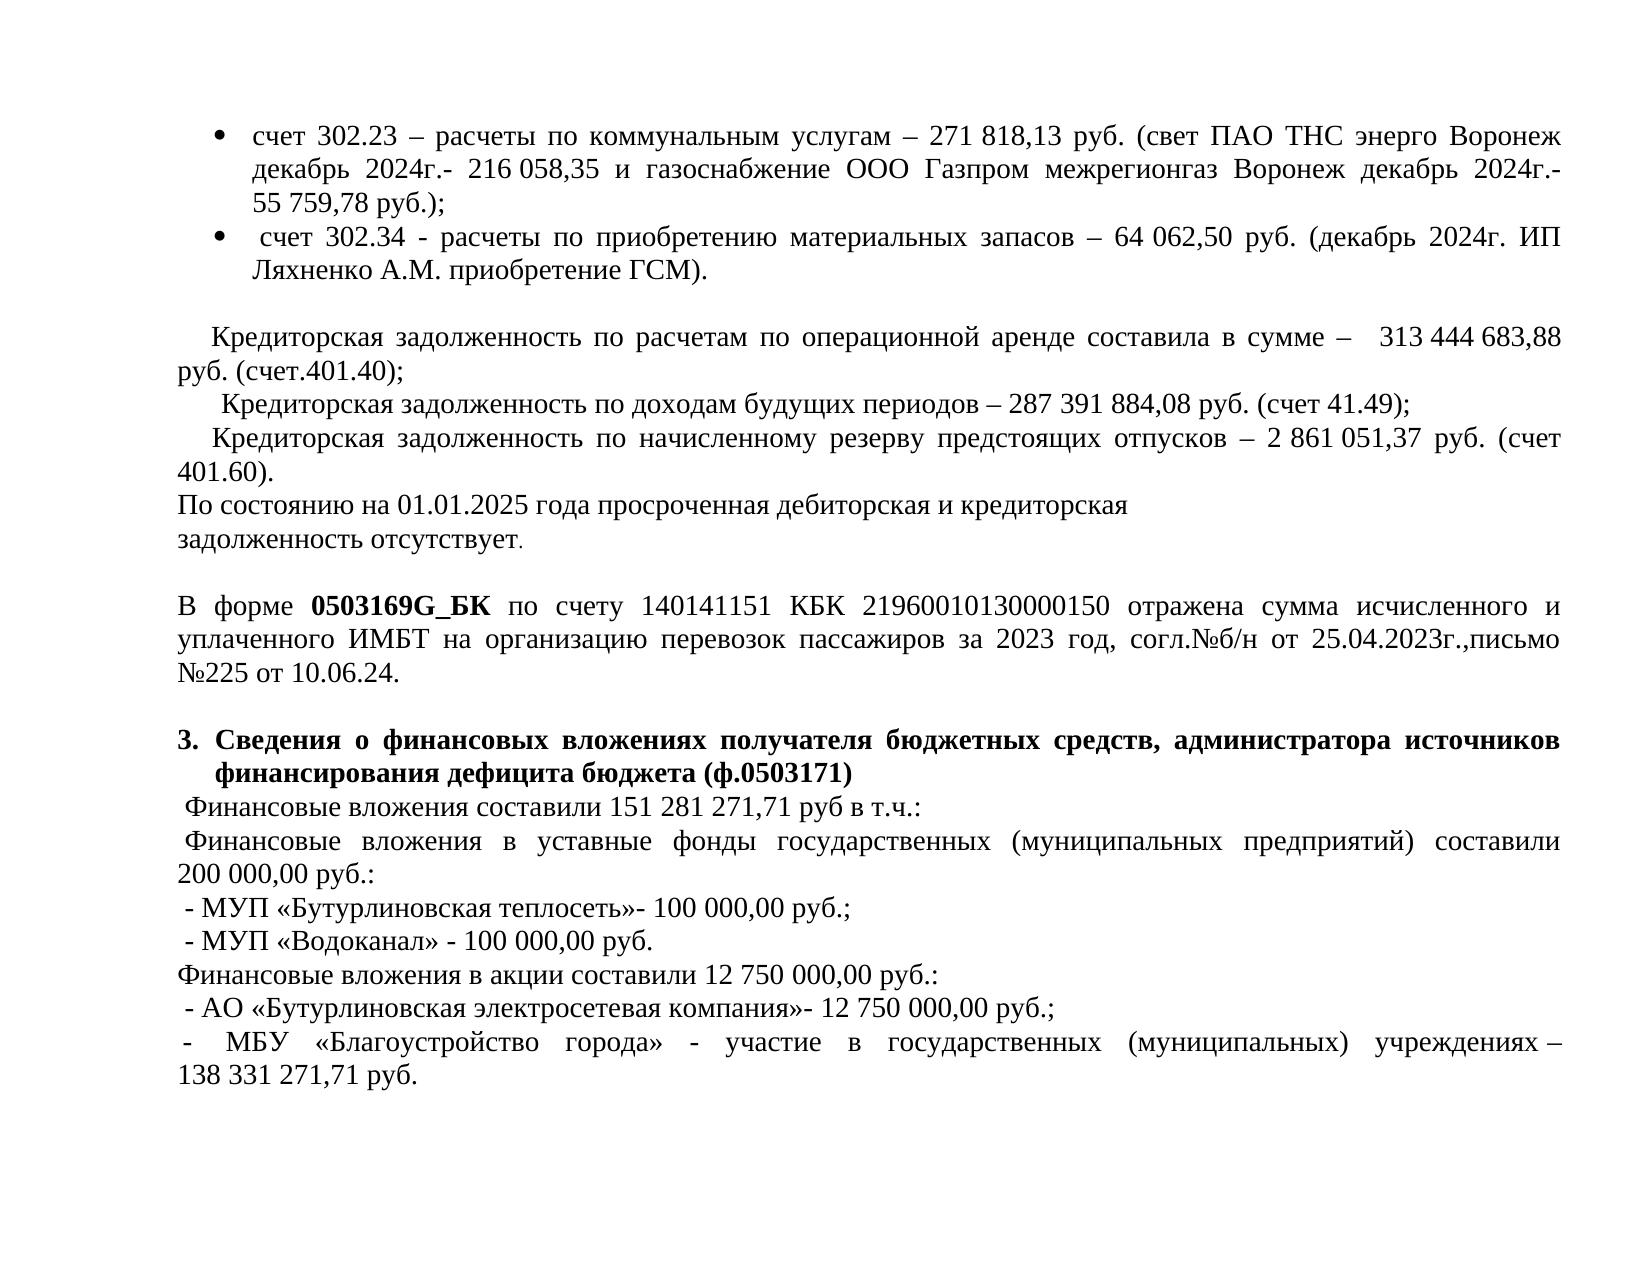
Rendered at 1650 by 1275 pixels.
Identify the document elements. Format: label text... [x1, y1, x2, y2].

text - АО «Бутурлиновская электросетевая компания»- 12 750 000,00 руб.; [177, 990, 1561, 1024]
list счет 302.23 – расчеты по коммунальным услугам – 271 818,13 руб. (свет ПАО ТНС энерго Воронеж декабрь 2024г.- 216 058,35 и газоснабжение ООО Газпром межрегионгаз Воронеж декабрь 2024г.- 55 759,78 руб.); [214, 118, 1561, 219]
text задолженность отсутствует. [177, 521, 1561, 554]
text Финансовые вложения в уставные фонды государственных (муниципальных предприятий) составили 200 000,00 руб.: [177, 823, 1561, 890]
list Сведения о финансовых вложениях получателя бюджетных средств, администратора источников финансирования дефицита бюджета (ф.0503171) [177, 722, 1561, 789]
text Кредиторская задолженность по доходам будущих периодов – 287 391 884,08 руб. (счет 41.49); [177, 387, 1561, 420]
text - МУП «Водоканал» - 100 000,00 руб. [177, 923, 1561, 957]
text Кредиторская задолженность по расчетам по операционной аренде составила в сумме – 313 444 683,88 руб. (счет.401.40); [177, 319, 1561, 387]
text Финансовые вложения в акции составили 12 750 000,00 руб.: [177, 957, 1561, 990]
text Финансовые вложения составили 151 281 271,71 руб в т.ч.: [177, 789, 1561, 823]
text - МБУ «Благоустройство города» - участие в государственных (муниципальных) учреждениях – 138 331 271,71 руб. [177, 1024, 1561, 1091]
text - МУП «Бутурлиновская теплосеть»- 100 000,00 руб.; [177, 890, 1561, 923]
list счет 302.34 - расчеты по приобретению материальных запасов – 64 062,50 руб. (декабрь 2024г. ИП Ляхненко А.М. приобретение ГСМ). [214, 219, 1561, 286]
text Кредиторская задолженность по начисленному резерву предстоящих отпусков – 2 861 051,37 руб. (счет 401.60). [177, 420, 1561, 487]
text В форме 0503169G_БК по счету 140141151 КБК 21960010130000150 отражена сумма исчисленного и уплаченного ИМБТ на организацию перевозок пассажиров за 2023 год, согл.№б/н от 25.04.2023г.,письмо №225 от 10.06.24. [177, 588, 1561, 688]
text По состоянию на 01.01.2025 года просроченная дебиторская и кредиторская [177, 487, 1561, 521]
